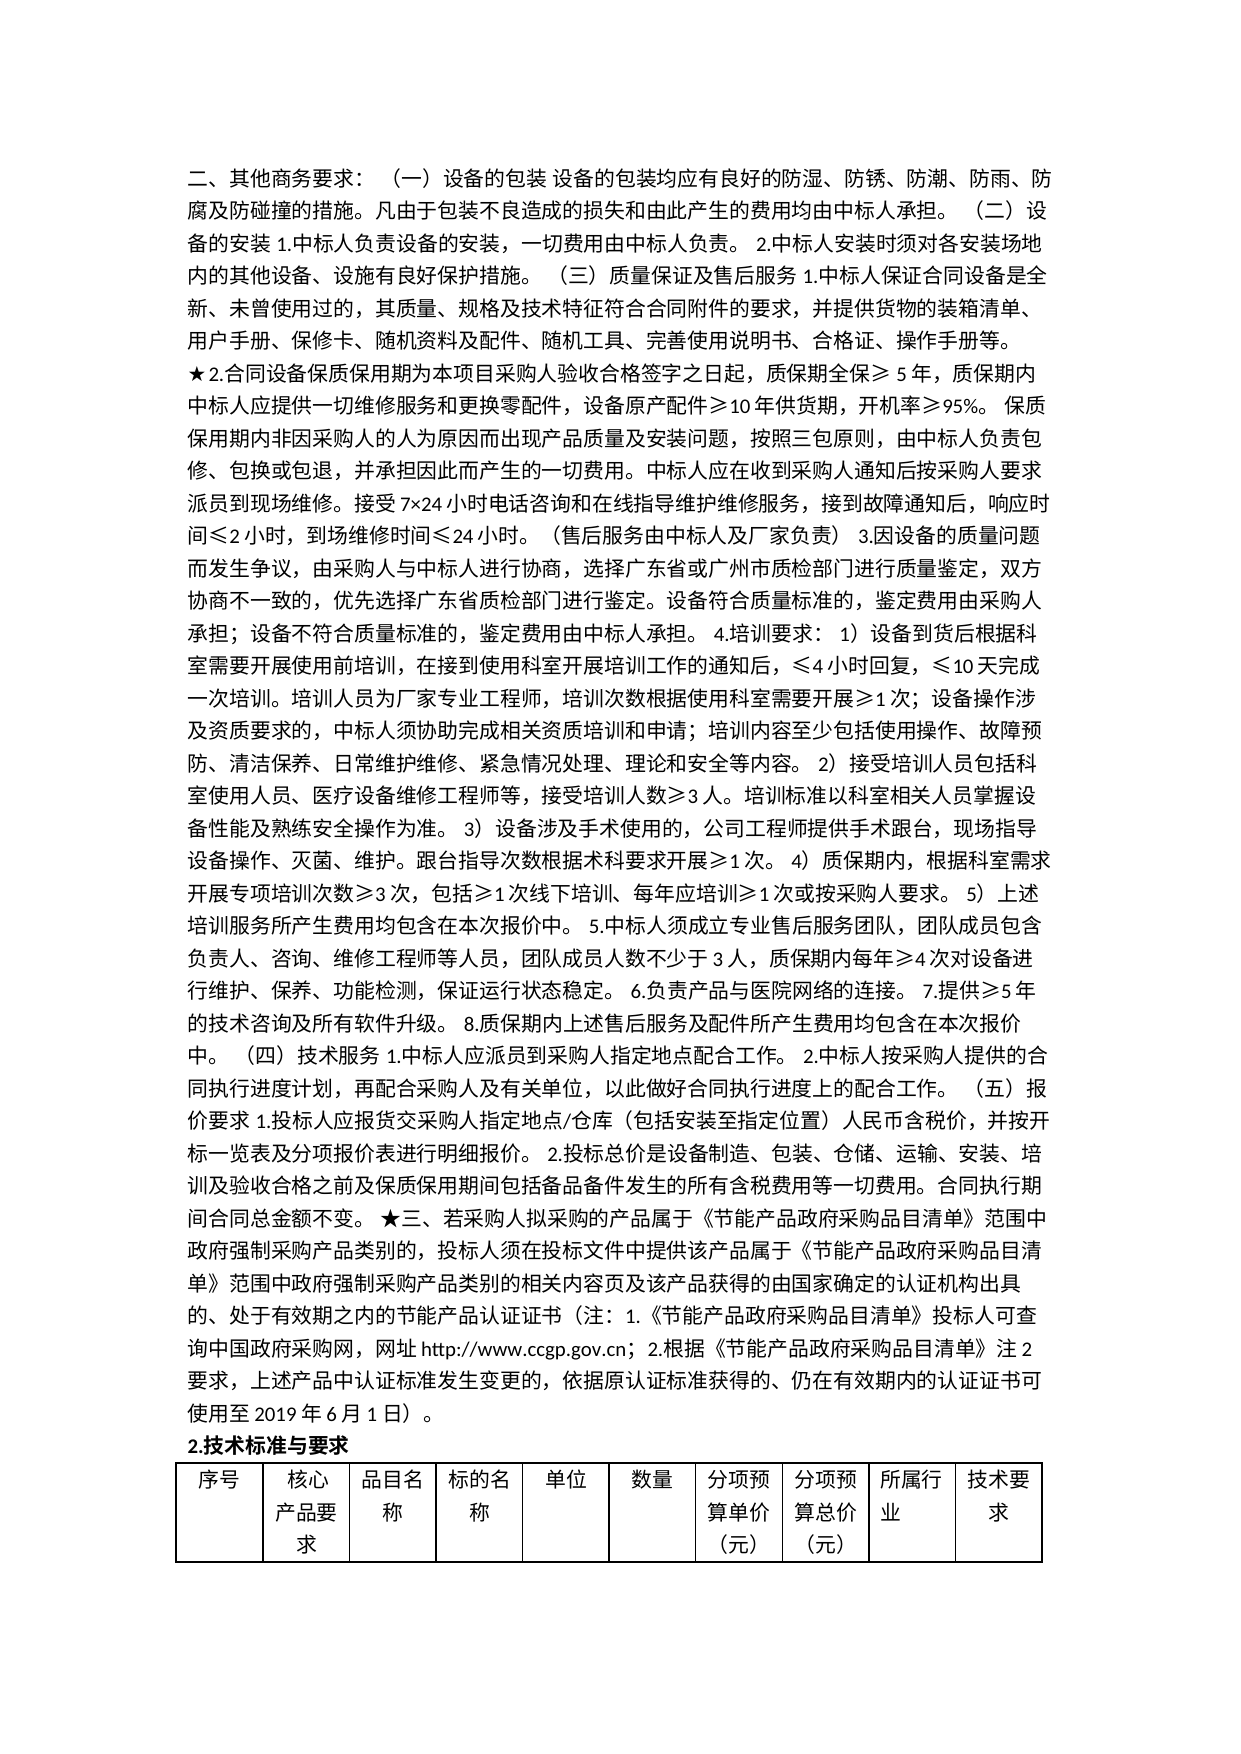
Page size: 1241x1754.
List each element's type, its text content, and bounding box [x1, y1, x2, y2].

table_header 技术要求 [956, 1464, 1041, 1561]
table_header 所属行业 [870, 1464, 955, 1561]
table_header 标的名称 [437, 1464, 522, 1561]
table_header 单位 [523, 1464, 608, 1561]
table_header 核心产品要求（“△”） [264, 1464, 349, 1561]
table_header 分项预算总价（元） [783, 1464, 868, 1561]
table_header 数量 [610, 1464, 695, 1561]
table_header 品目名称 [350, 1464, 435, 1561]
table_header 分项预算单价（元） [696, 1464, 782, 1561]
text 2.技术标准与要求 [187, 1429, 1053, 1462]
table_header 序号 [177, 1464, 262, 1561]
